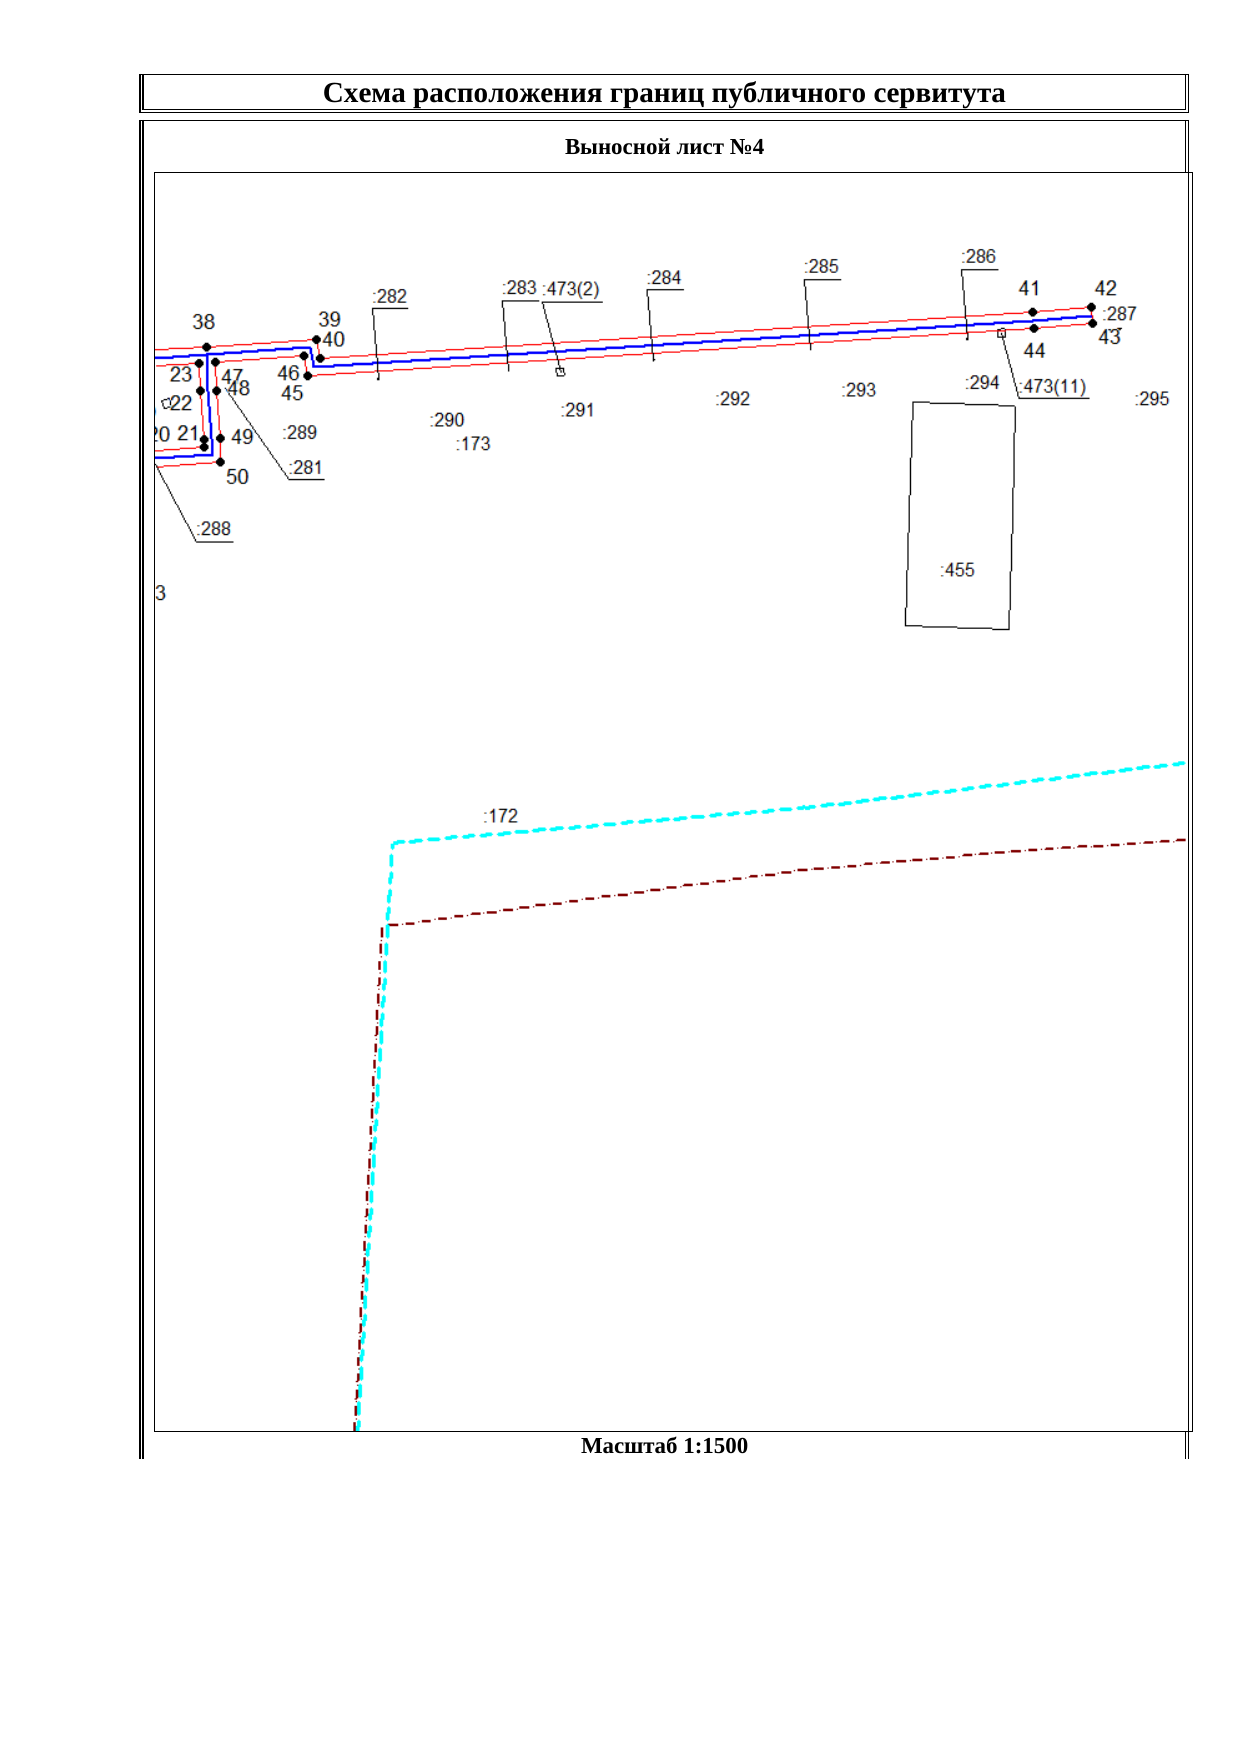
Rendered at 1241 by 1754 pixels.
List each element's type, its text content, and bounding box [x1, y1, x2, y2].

table_cell [144, 160, 1185, 1432]
table_cell Масштаб 1:1500 [144, 1432, 1185, 1458]
picture [155, 173, 1188, 1431]
table_header Выносной лист №4 [144, 121, 1185, 159]
